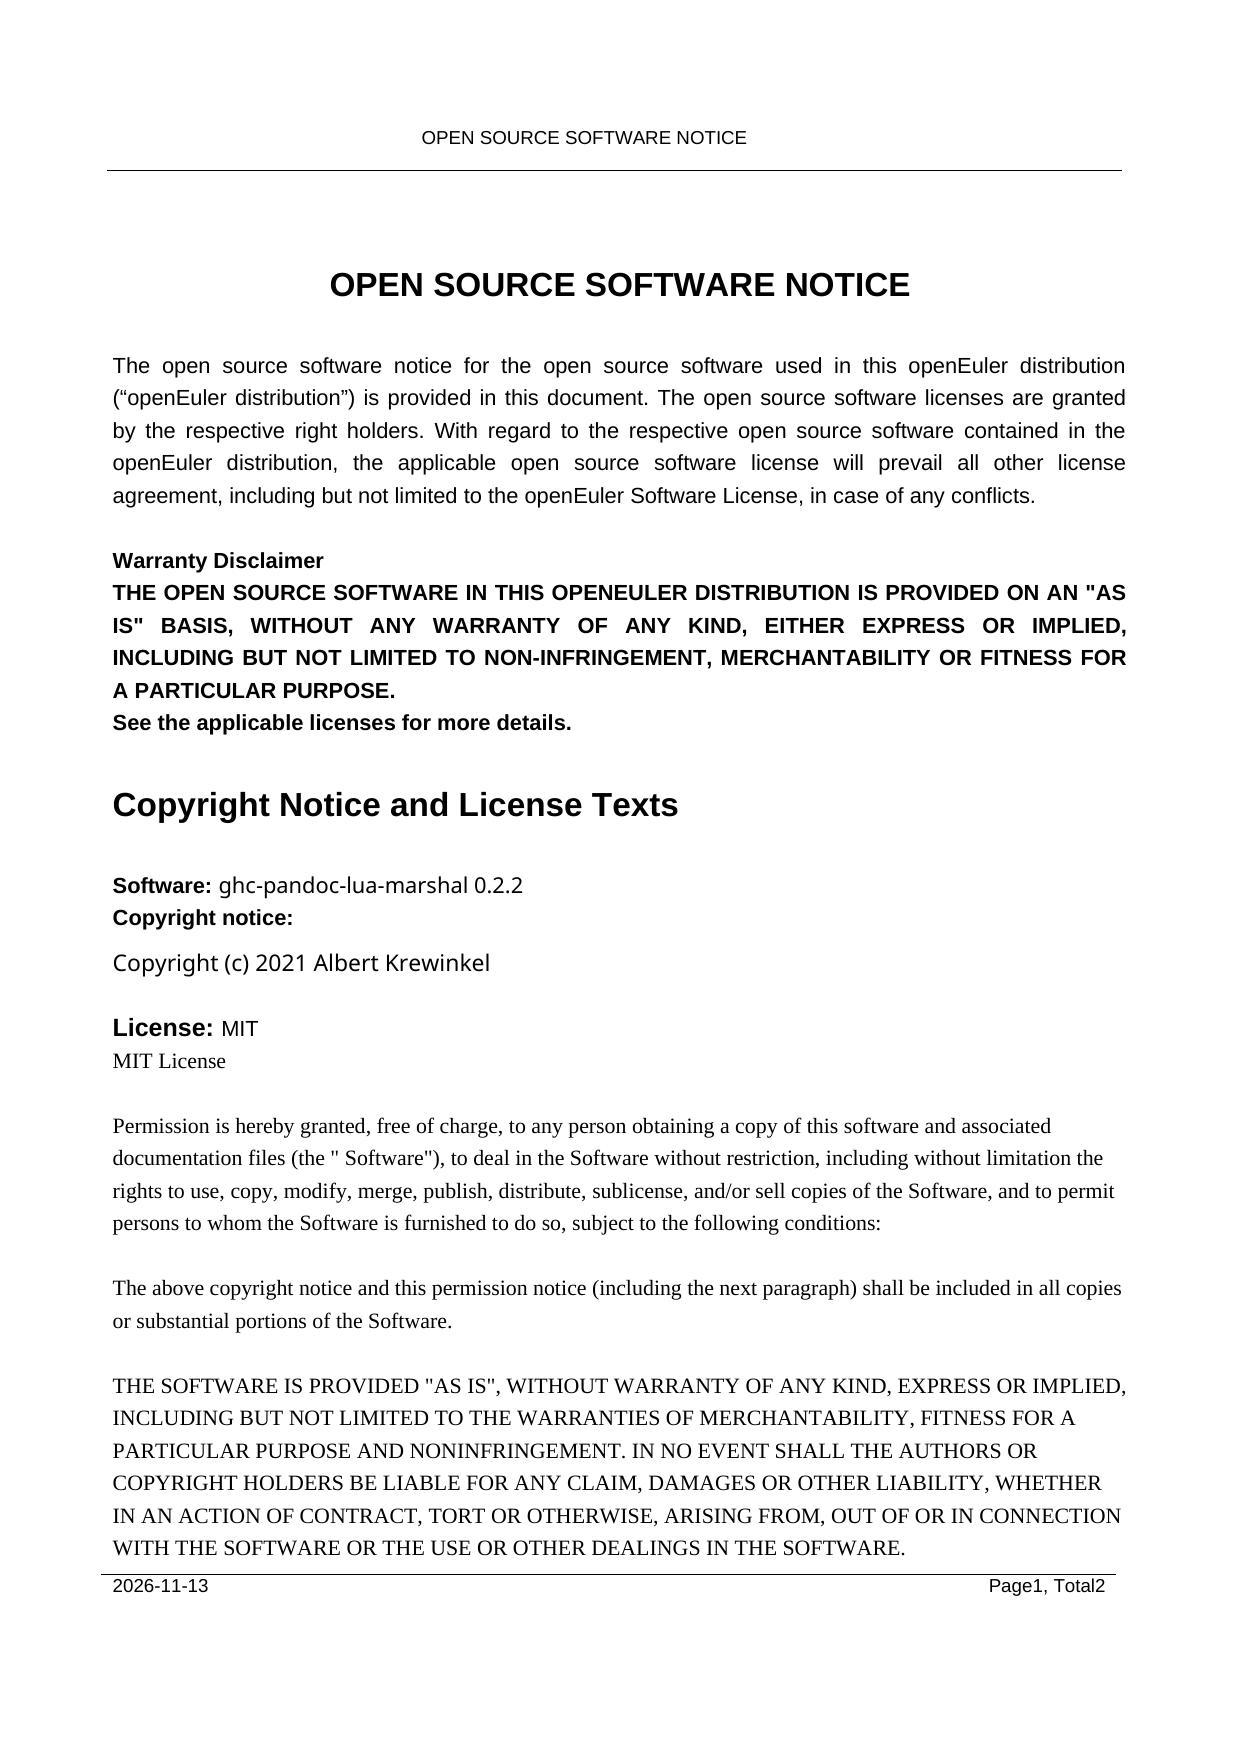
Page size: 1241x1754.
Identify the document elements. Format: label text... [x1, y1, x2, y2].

text THE OPEN SOURCE SOFTWARE IN THIS OPENEULER DISTRIBUTION IS PROVIDED ON AN "AS IS" BASIS, WITHOUT ANY WARRANTY OF ANY KIND, EITHER EXPRESS OR IMPLIED, INCLUDING BUT NOT LIMITED TO NON-INFRINGEMENT, MERCHANTABILITY OR FITNESS FOR A PARTICULAR PURPOSE. See the applicable licenses for more details. [112, 576, 1128, 739]
title Software: ghc-pandoc-lua-marshal 0.2.2 [112, 869, 1128, 901]
text Copyright notice: [112, 901, 1128, 934]
text Copyright (c) 2021 Albert Krewinkel [112, 947, 1128, 1012]
text Warranty Disclaimer [112, 544, 1128, 576]
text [112, 1044, 1128, 1564]
text OPEN SOURCE SOFTWARE NOTICE [112, 251, 1128, 316]
text Copyright Notice and License Texts [112, 771, 1128, 836]
text The open source software notice for the open source software used in this openEuler distribution (“openEuler distribution”) is provided in this document. The open source software licenses are granted by the respective right holders. With regard to the respective open source software contained in the openEuler distribution, the applicable open source software license will prevail all other license agreement, including but not limited to the openEuler Software License, in case of any conflicts. [112, 349, 1128, 511]
text License: MIT [112, 1012, 1128, 1044]
